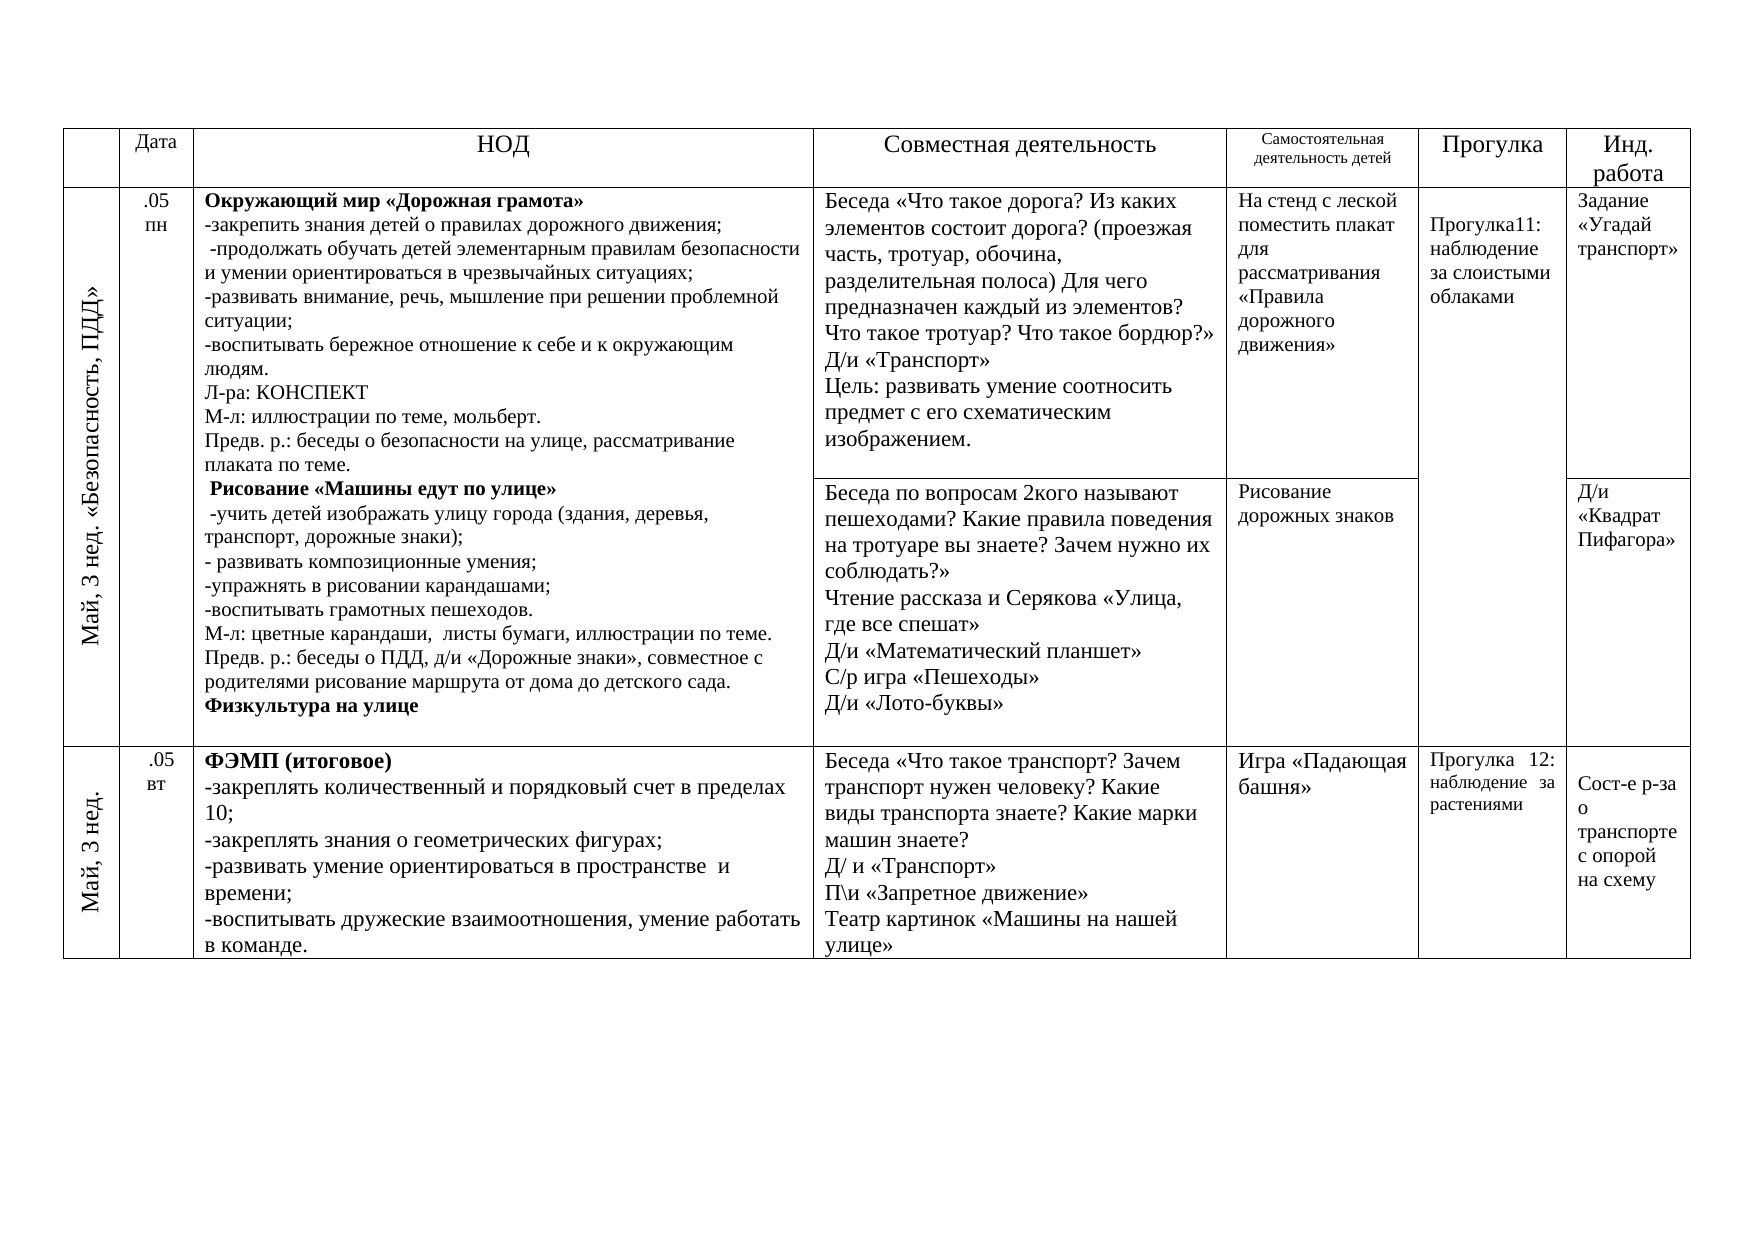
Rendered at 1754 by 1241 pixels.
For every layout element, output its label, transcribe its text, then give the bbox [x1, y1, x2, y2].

table_header Прогулка [1419, 129, 1566, 187]
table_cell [1419, 747, 1566, 958]
table_cell Беседа «Что такое транспорт? Зачем транспорт нужен человеку? Какие виды транспорта знаете? Какие марки машин знаете? Д/ и «Транспорт» П\и «Запретное движение» Театр картинок «Машины на нашей улице» [814, 747, 1226, 958]
table_cell Задание «Угадай транспорт» [1567, 188, 1690, 477]
table_cell Беседа по вопросам 2кого называют пешеходами? Какие правила поведения на тротуаре вы знаете? Зачем нужно их соблюдать?» Чтение рассказа и Серякова «Улица, где все спешат» Д/и «Математический планшет» С/р игра «Пешеходы» Д/и «Лото-буквы» [814, 479, 1226, 746]
table_header Совместная деятельность [814, 129, 1226, 187]
table_header НОД [194, 129, 813, 187]
table_cell Игра «Падающая башня» [1227, 747, 1418, 958]
table_cell .05 пн [120, 188, 193, 746]
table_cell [64, 747, 119, 958]
table_header Инд. работа [1567, 129, 1690, 187]
table_cell Сост-е р-за о транспорте с опорой на схему [1567, 747, 1690, 958]
table_cell Прогулка11: наблюдение за слоистыми облаками [1419, 188, 1566, 746]
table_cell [194, 747, 813, 958]
table_cell .05 вт [120, 747, 193, 958]
table_cell Май, 3 нед. «Безопасность, ПДД» [64, 188, 119, 746]
table_header Самостоятельная деятельность детей [1227, 129, 1418, 187]
table_cell Окружающий мир «Дорожная грамота» -закрепить знания детей о правилах дорожного движения; -продолжать обучать детей элементарным правилам безопасности и умении ориентироваться в чрезвычайных ситуациях; -развивать внимание, речь, мышление при решении проблемной ситуации; -воспитывать бережное отношение к себе и к окружающим людям. Л-ра: КОНСПЕКТ М-л: иллюстрации по теме, мольберт. Предв. р.: беседы о безопасности на улице, рассматривание плаката по теме. Рисование «Машины едут по улице» -учить детей изображать улицу города (здания, деревья, транспорт, дорожные знаки); - развивать композиционные умения; -упражнять в рисовании карандашами; -воспитывать грамотных пешеходов. М-л: цветные карандаши, листы бумаги, иллюстрации по теме. Предв. р.: беседы о ПДД, д/и «Дорожные знаки», совместное с родителями рисование маршрута от дома до детского сада. Физкультура на улице [194, 188, 813, 746]
table_header [64, 129, 119, 187]
table_cell На стенд с леской поместить плакат для рассматривания «Правила дорожного движения» [1227, 188, 1418, 477]
table_cell Д/и «Квадрат Пифагора» [1567, 479, 1690, 746]
table_header Дата [120, 129, 193, 187]
table_cell Рисование дорожных знаков [1227, 479, 1418, 746]
table_cell Беседа «Что такое дорога? Из каких элементов состоит дорога? (проезжая часть, тротуар, обочина, разделительная полоса) Для чего предназначен каждый из элементов? Что такое тротуар? Что такое бордюр?» Д/и «Транспорт» Цель: развивать умение соотносить предмет с его схематическим изображением. [814, 188, 1226, 477]
